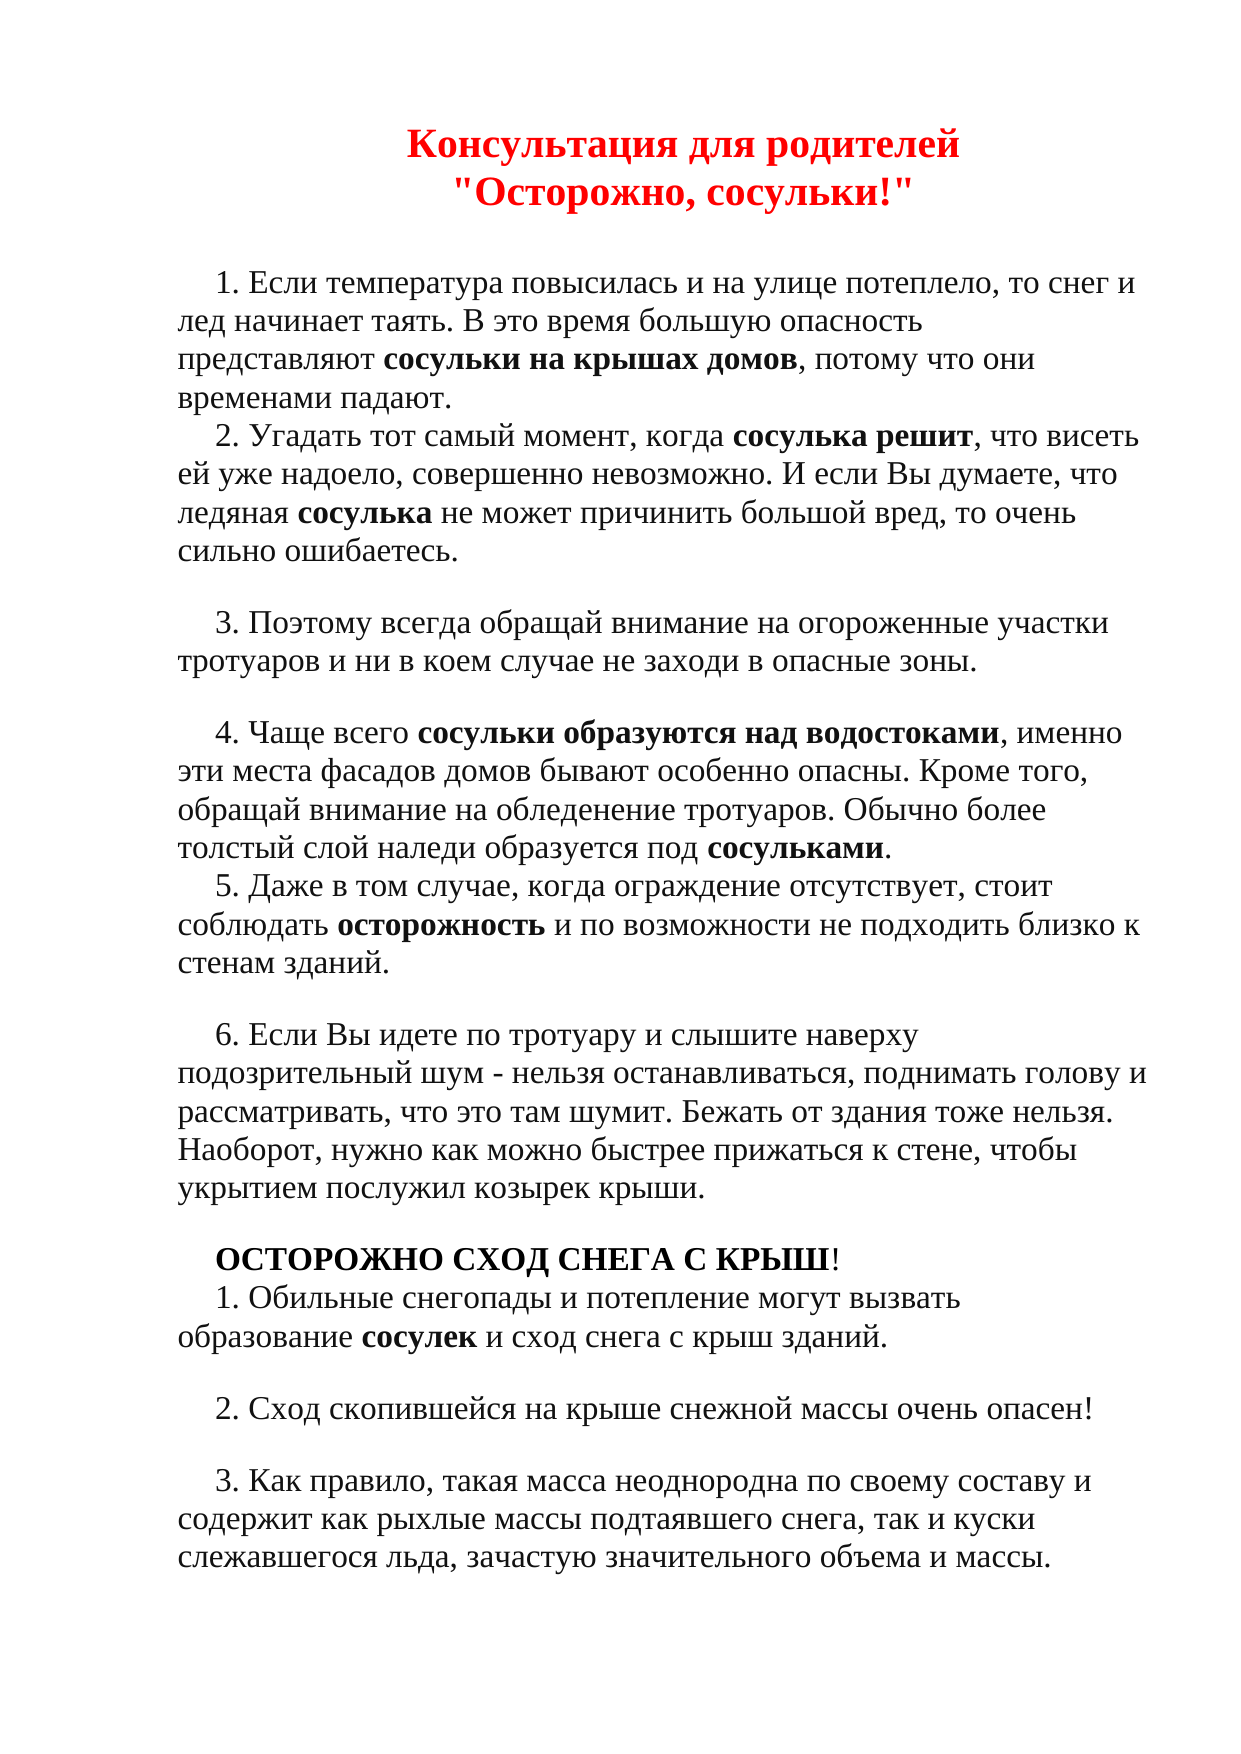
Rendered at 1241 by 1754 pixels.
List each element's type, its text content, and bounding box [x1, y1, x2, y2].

text 2. Угадать тот самый момент, когда сосулька решит, что висеть ей уже надоело, совершенно невозможно. И если Вы думаете, что ледяная сосулька не может причинить большой вред, то очень сильно ошибаетесь. [177, 415, 1152, 568]
text 1. Обильные снегопады и потепление могут вызвать образование сосулек и сход снега с крыш зданий. [177, 1278, 1152, 1354]
text 3. Поэтому всегда обращай внимание на огороженные участки тротуаров и ни в коем случае не заходи в опасные зоны. [177, 602, 1152, 679]
text 1. Если температура повысилась и на улице потеплело, то снег и лед начинает таять. В это время большую опасность представляют сосульки на крышах домов, потому что они временами падают. [177, 262, 1152, 415]
text "Осторожно, сосульки!" [177, 166, 1152, 214]
text 3. Как правило, такая масса неоднородна по своему составу и содержит как рыхлые массы подтаявшего снега, так и куски слежавшегося льда, зачастую значительного объема и массы. [177, 1460, 1152, 1575]
text Консультация для родителей [177, 118, 1152, 166]
text 4. Чаще всего сосульки образуются над водостоками, именно эти места фасадов домов бывают особенно опасны. Кроме того, обращай внимание на обледенение тротуаров. Обычно более толстый слой наледи образуется под сосульками. [177, 712, 1152, 866]
text 6. Если Вы идете по тротуару и слышите наверху подозрительный шум - нельзя останавливаться, поднимать голову и рассматривать, что это там шумит. Бежать от здания тоже нельзя. Наоборот, нужно как можно быстрее прижаться к стене, чтобы укрытием послужил козырек крыши. [177, 1014, 1152, 1206]
text 2. Сход скопившейся на крыше снежной массы очень опасен! [177, 1388, 1152, 1426]
text 5. Даже в том случае, когда ограждение отсутствует, стоит соблюдать осторожность и по возможности не подходить близко к стенам зданий. [177, 866, 1152, 981]
text ОСТОРОЖНО СХОД СНЕГА С КРЫШ! [177, 1239, 1152, 1278]
